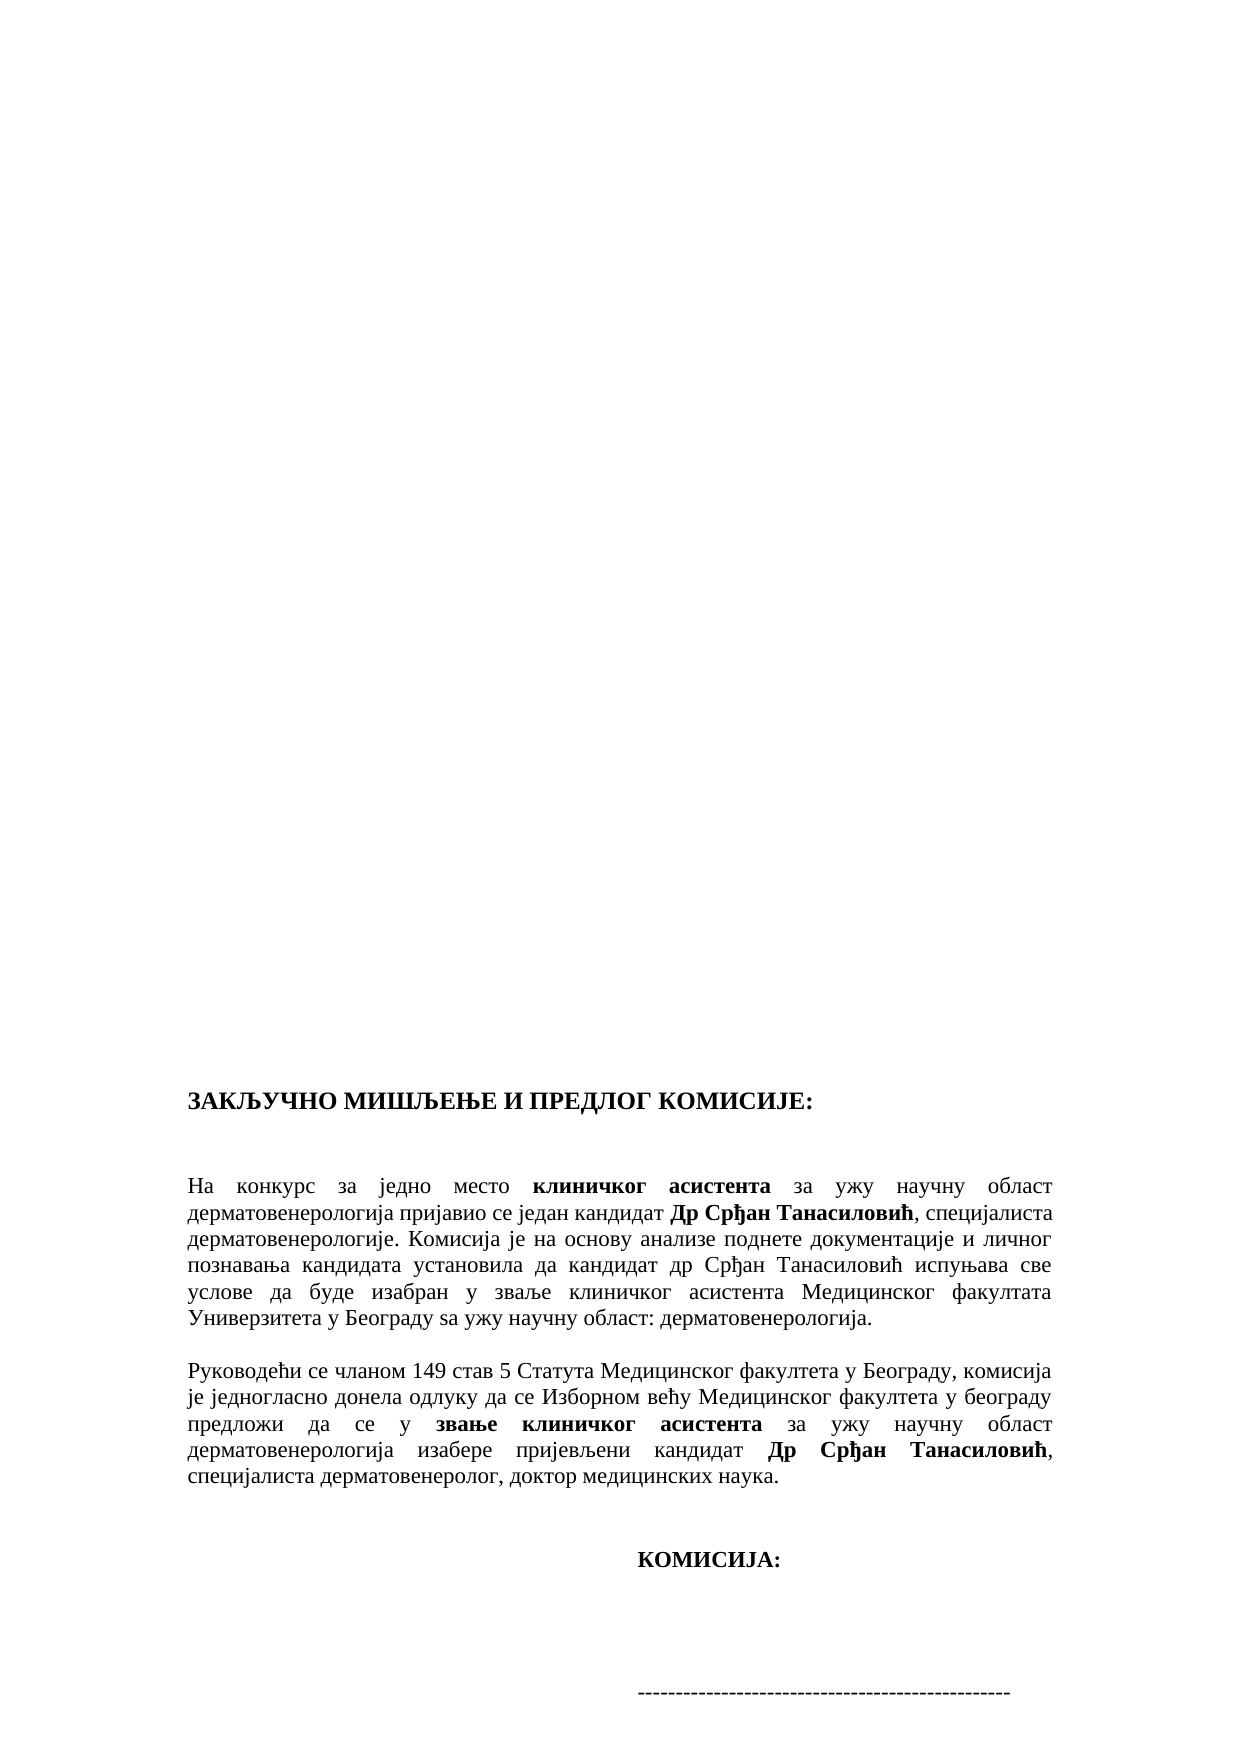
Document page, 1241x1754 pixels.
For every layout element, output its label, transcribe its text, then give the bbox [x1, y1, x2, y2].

text Руководећи се чланом 149 став 5 Статута Медицинског факултета у Београду, комисија је једногласно донела одлуку да се Изборном већу Медицинског факултета у београду предложи да се у звање клиничког асистента за ужу научну област дерматовенерологија изабере пријевљени кандидат Др Срђан Танасиловић, специјалиста дерматовенеролог, доктор медицинских наука. [187, 1357, 1053, 1489]
text ЗАКЉУЧНО МИШЉЕЊЕ И ПРЕДЛОГ КОМИСИЈЕ: [187, 1086, 1053, 1115]
text КОМИСИЈА: [562, 1546, 1053, 1573]
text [637, 1678, 1053, 1704]
text На конкурс за једно место клиничког асистента за ужу научну област дерматовенерологија пријавио се један кандидат Др Срђан Танасиловић, специјалиста дерматовенерологије. Комисија је на основу анализе поднете документације и личног познавања кандидата установила да кандидат др Срђан Танасиловић испуњава све услове да буде изабран у зваље клиничког асистента Медицинског факултата Универзитета у Београду ѕа ужу научну област: дерматовенерологија. [187, 1172, 1053, 1331]
